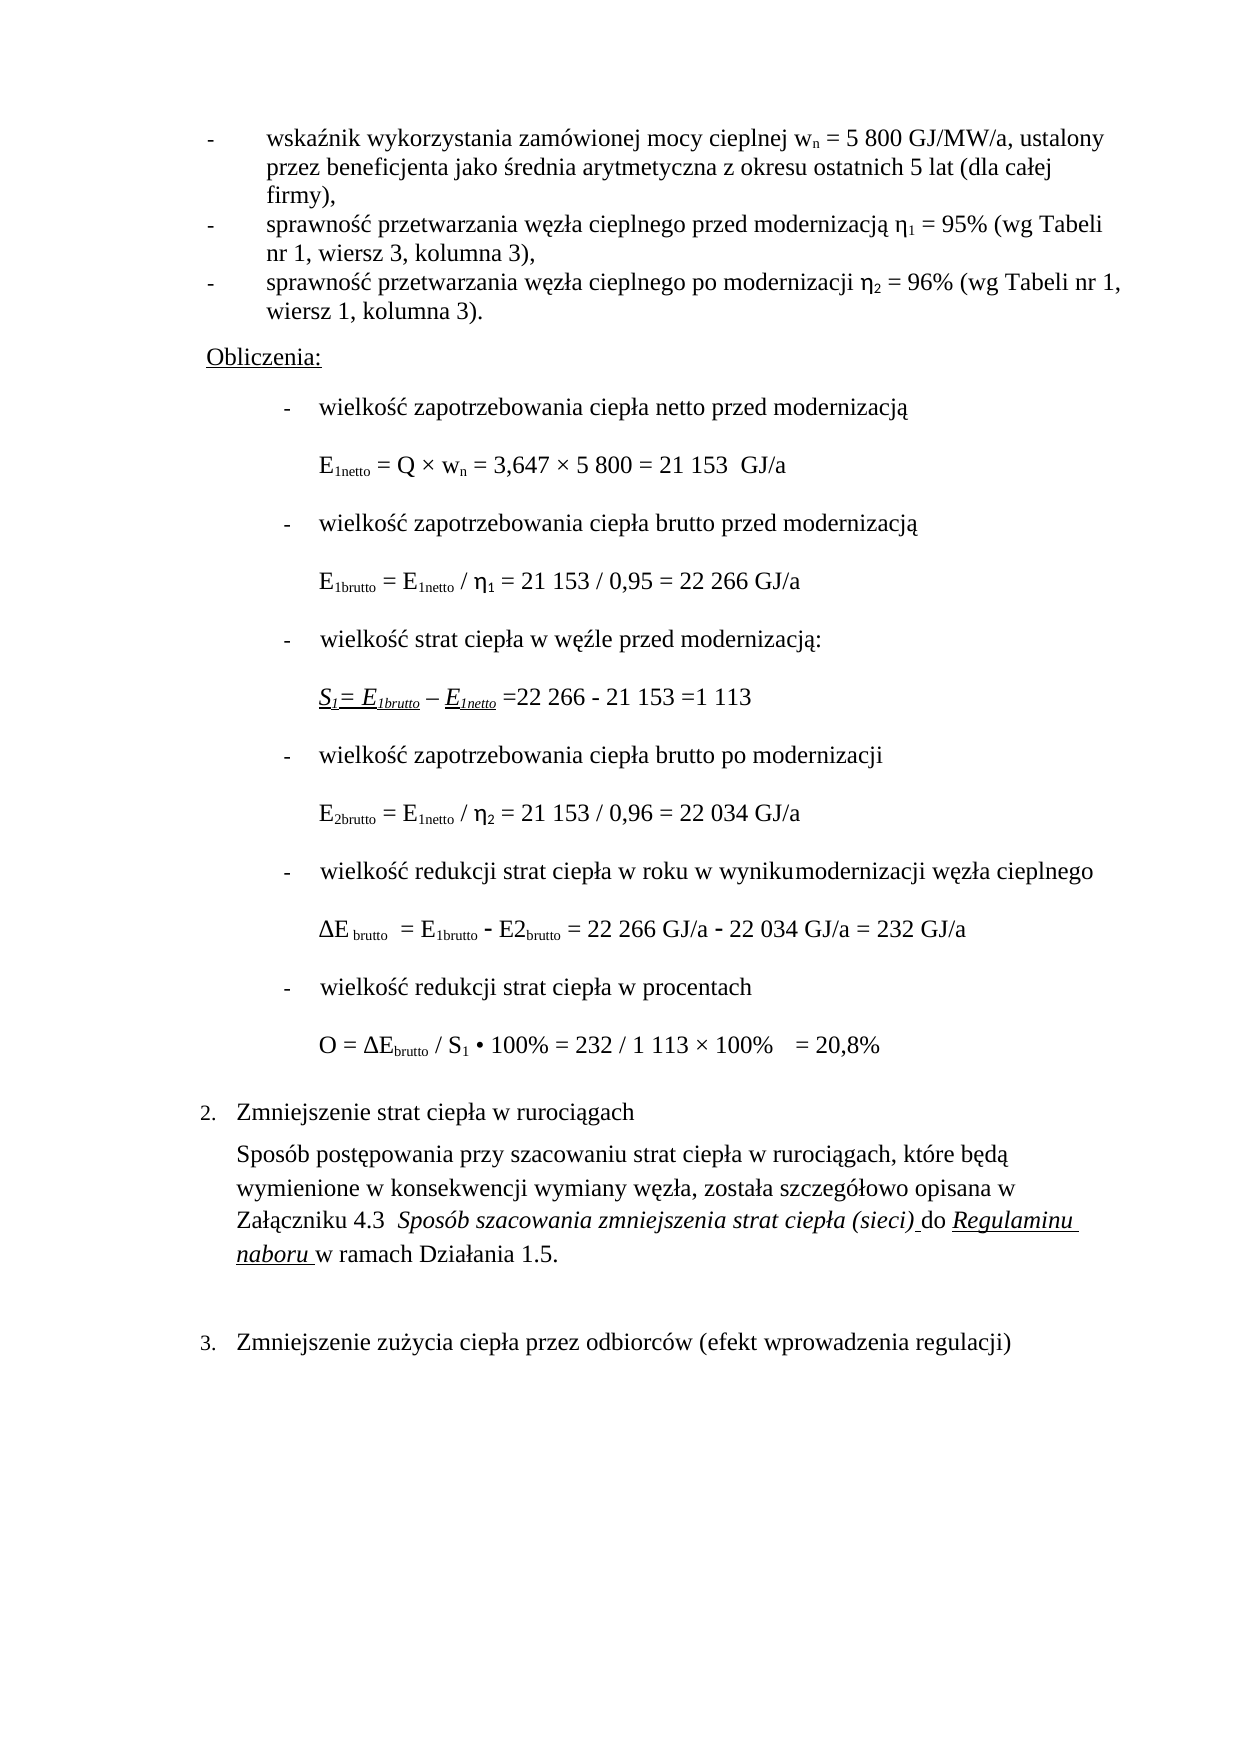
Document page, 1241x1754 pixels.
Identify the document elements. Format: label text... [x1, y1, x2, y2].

text O = ∆Ebrutto / S1 • 100% = 232 / 1 113 × 100% = 20,8% [319, 1007, 1128, 1066]
text ∆E brutto = E1brutto E2brutto = 22 266 GJ/a 22 034 GJ/a = 232 GJ/a [319, 891, 1148, 949]
list Zmniejszenie strat ciepła w rurociągach [200, 1097, 1128, 1126]
list sprawność przetwarzania węzła cieplnego po modernizacji η2 = 96% (wg Tabeli nr 1, wiersz 1, kolumna 3). [207, 268, 1128, 326]
list wielkość strat ciepła w węźle przed modernizacją: [283, 601, 1128, 659]
list wielkość zapotrzebowania ciepła brutto przed modernizacją E1brutto = E1netto / η1 = 21 153 / 0,95 = 22 266 GJ/a [283, 485, 941, 601]
list wielkość redukcji strat ciepła w procentach [283, 949, 1128, 1007]
list wielkość redukcji strat ciepła w roku w wyniku modernizacji węzła cieplnego [283, 833, 1128, 891]
list Zmniejszenie zużycia ciepła przez odbiorców (efekt wprowadzenia regulacji) [200, 1327, 1128, 1356]
text Sposób postępowania przy szacowaniu strat ciepła w rurociągach, które będą wymienione w konsekwencji wymiany węzła, została szczegółowo opisana w Załączniku 4.3 Sposób szacowania zmniejszenia strat ciepła (sieci) do Regulaminu naboru w ramach Działania 1.5. [236, 1139, 1126, 1267]
text Obliczenia: [206, 347, 1128, 369]
list wielkość zapotrzebowania ciepła netto przed modernizacją E1netto = Q × wn = 3,647 × 5 800 = 21 153 GJ/a [283, 369, 956, 485]
list wielkość zapotrzebowania ciepła brutto po modernizacji E2brutto = E1netto / η2 = 21 153 / 0,96 = 22 034 GJ/a [283, 717, 918, 833]
text S1= E1brutto – E1netto =22 266 - 21 153 =1 113 [319, 659, 1128, 717]
list wskaźnik wykorzystania zamówionej mocy cieplnej wn = 5 800 GJ/MW/a, ustalony przez beneficjenta jako średnia arytmetyczna z okresu ostatnich 5 lat (dla całej firmy), [207, 123, 1122, 210]
list sprawność przetwarzania węzła cieplnego przed modernizacją η1 = 95% (wg Tabeli nr 1, wiersz 3, kolumna 3), [207, 210, 1128, 268]
